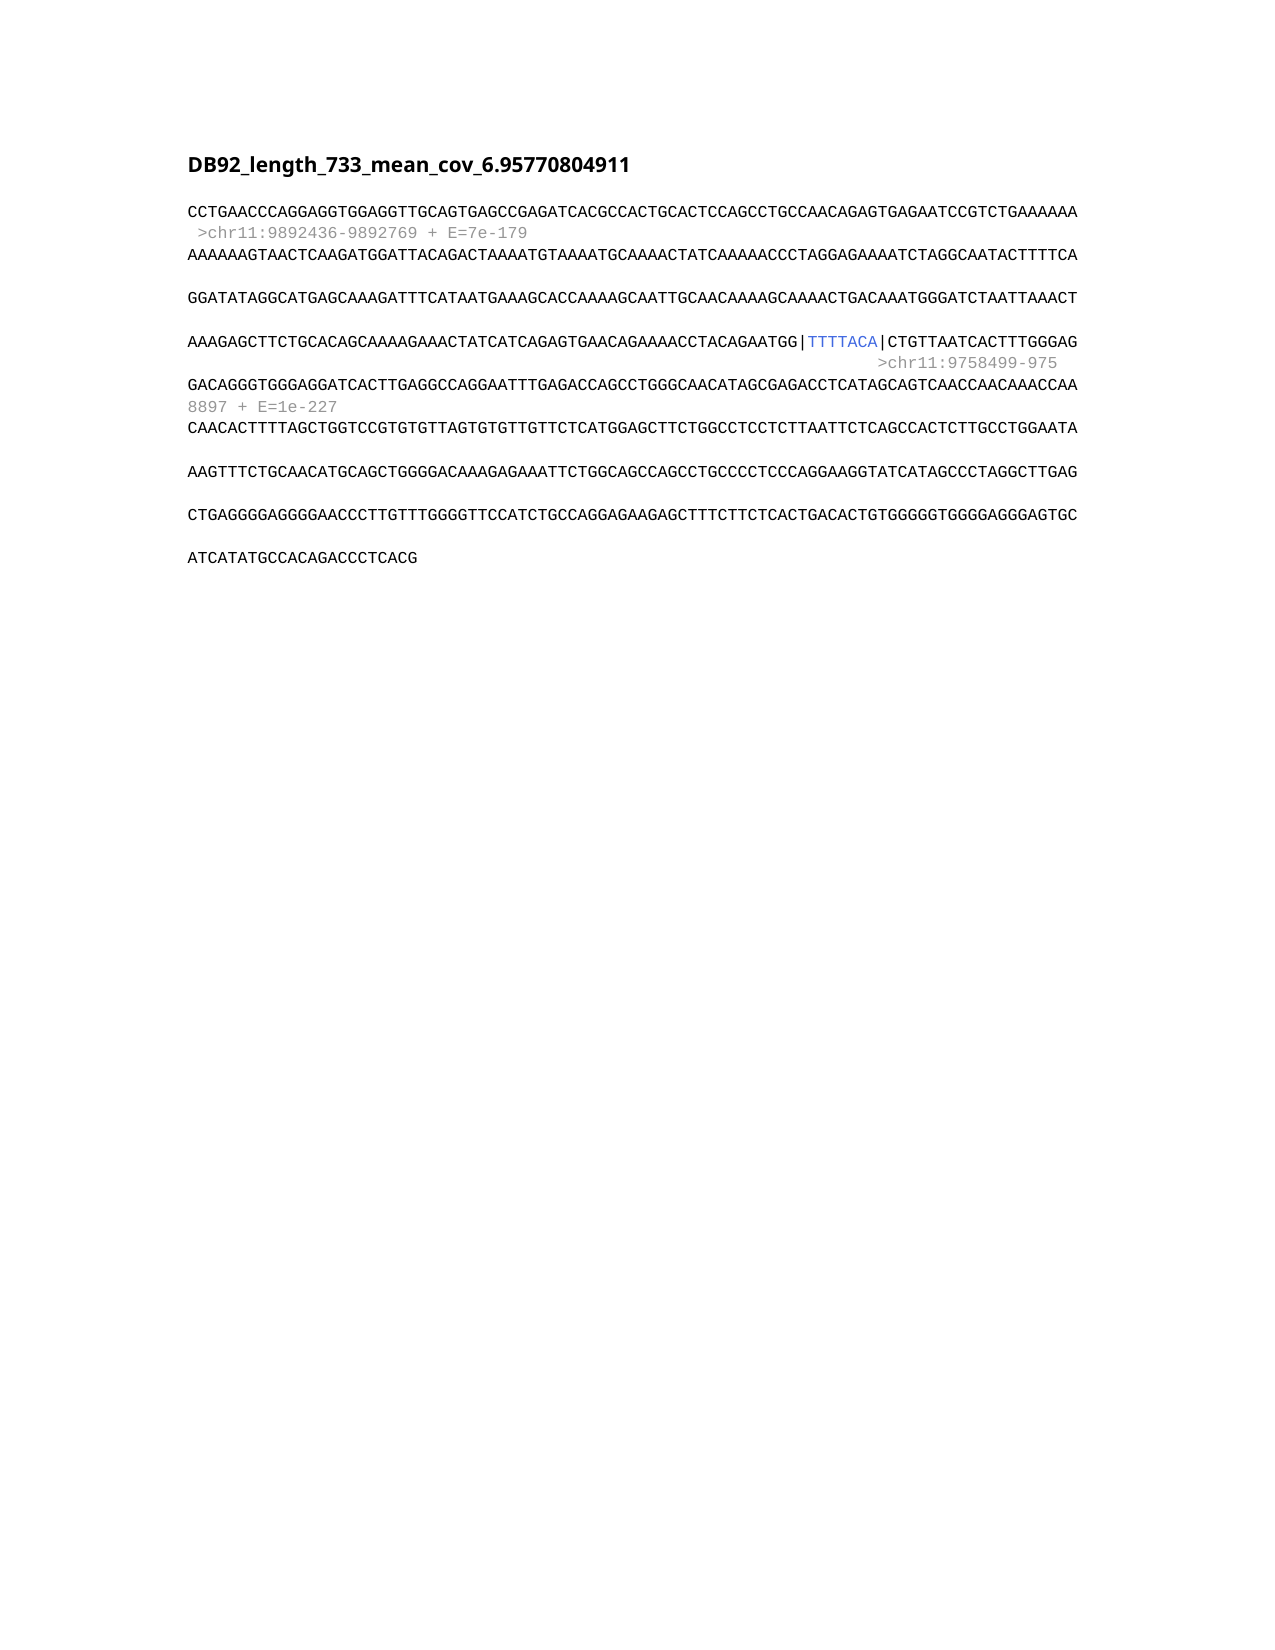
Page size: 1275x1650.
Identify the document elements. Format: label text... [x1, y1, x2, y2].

text DB92_length_733_mean_cov_6.95770804911 [187, 150, 1087, 178]
text CCTGAACCCAGGAGGTGGAGGTTGCAGTGAGCCGAGATCACGCCACTGCACTCCAGCCTGCCAACAGAGTGAGAATCCGTCTGAAAAAA >chr11:9892436-9892769 + E=7e-179 AAAAAAGTAACTCAAGATGGATTACAGACTAAAATGTAAAATGCAAAACTATCAAAAACCCTAGGAGAAAATCTAGGCAATACTTTTCA GGATATAGGCATGAGCAAAGATTTCATAATGAAAGCACCAAAAGCAATTGCAACAAAAGCAAAACTGACAAATGGGATCTAATTAAACT AAAGAGCTTCTGCACAGCAAAAGAAACTATCATCAGAGTGAACAGAAAACCTACAGAATGG|TTTTACA|CTGTTAATCACTTTGGGAG >chr11:9758499-975 GACAGGGTGGGAGGATCACTTGAGGCCAGGAATTTGAGACCAGCCTGGGCAACATAGCGAGACCTCATAGCAGTCAACCAACAAACCAA 8897 + E=1e-227 CAACACTTTTAGCTGGTCCGTGTGTTAGTGTGTTGTTCTCATGGAGCTTCTGGCCTCCTCTTAATTCTCAGCCACTCTTGCCTGGAATA AAGTTTCTGCAACATGCAGCTGGGGACAAAGAGAAATTCTGGCAGCCAGCCTGCCCCTCCCAGGAAGGTATCATAGCCCTAGGCTTGAG CTGAGGGGAGGGGAACCCTTGTTTGGGGTTCCATCTGCCAGGAGAAGAGCTTTCTTCTCACTGACACTGTGGGGGTGGGGAGGGAGTGC ATCATATGCCACAGACCCTCACG [187, 203, 1087, 569]
